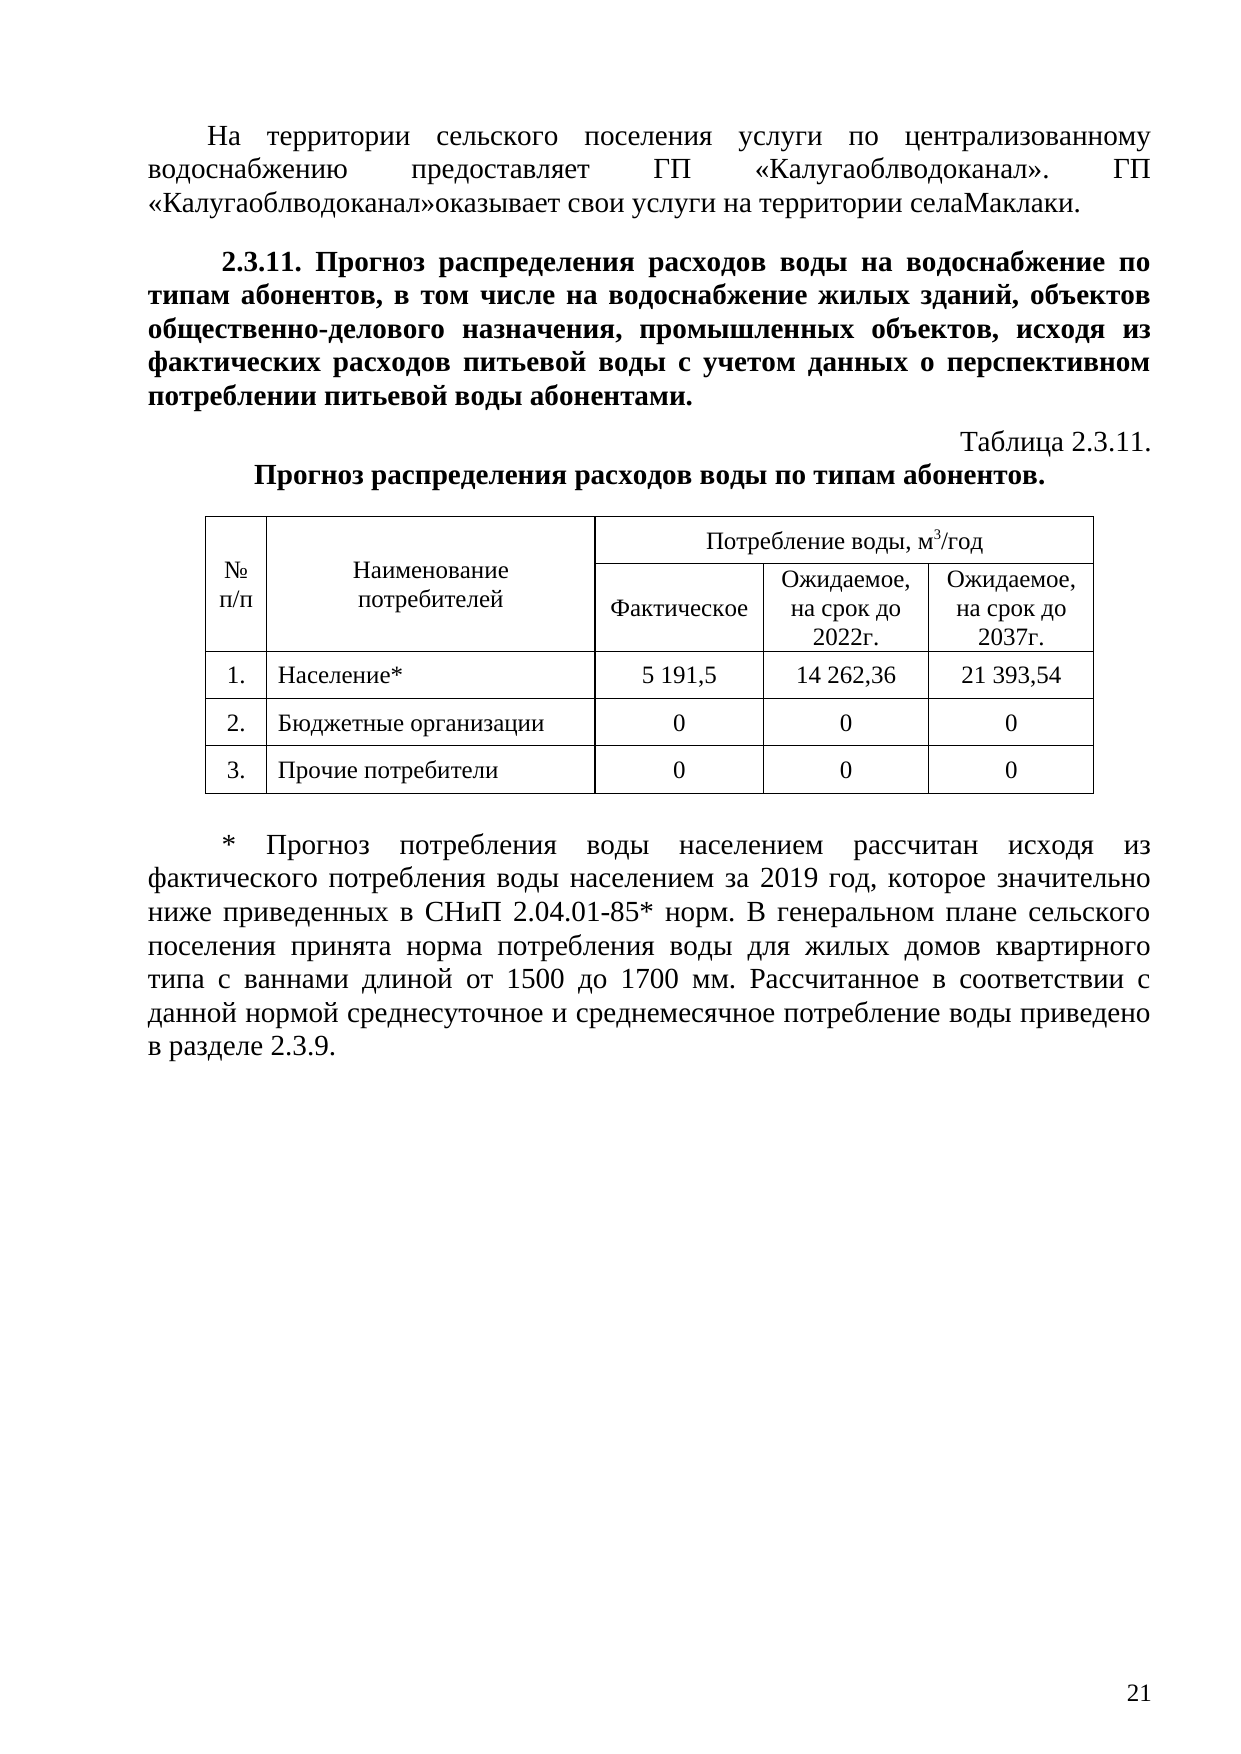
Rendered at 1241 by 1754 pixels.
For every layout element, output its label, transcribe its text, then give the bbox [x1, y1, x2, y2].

table_cell Ожидаемое, на срок до 2037г. [929, 564, 1093, 651]
table_cell 5 191,5 [596, 652, 763, 698]
table_cell Фактическое [596, 564, 763, 651]
table_cell 0 [929, 699, 1093, 745]
table_cell 21 393,54 [929, 652, 1093, 698]
text На территории сельского поселения услуги по централизованному водоснабжению предоставляет ГП «Калугаоблводоканал». ГП «Калугаоблводоканал»оказывает свои услуги на территории селаМаклаки. [148, 118, 1152, 219]
table_cell Бюджетные организации [267, 699, 594, 745]
table_cell 3. [206, 746, 266, 792]
table_cell 1. [206, 652, 266, 698]
table_cell 0 [596, 746, 763, 792]
table_cell 2. [206, 699, 266, 745]
table_cell Ожидаемое, на срок до 2022г. [764, 564, 928, 651]
table_header Потребление воды, м3/год [596, 517, 1093, 563]
text Таблица 2.3.11. [148, 424, 1152, 457]
text 2.3.11. Прогноз распределения расходов воды на водоснабжение по типам абонентов, в том числе на водоснабжение жилых зданий, объектов общественно-делового назначения, промышленных объектов, исходя из фактических расходов питьевой воды с учетом данных о перспективном потреблении питьевой воды абонентами. [148, 244, 1152, 411]
table_cell 0 [764, 746, 928, 792]
text * Прогноз потребления воды населением рассчитан исходя из фактического потребления воды населением за 2019 год, которое значительно ниже приведенных в СНиП 2.04.01-85* норм. В генеральном плане сельского поселения принята норма потребления воды для жилых домов квартирного типа с ваннами длиной от 1500 до . Рассчитанное в соответствии с данной нормой среднесуточное и среднемесячное потребление воды приведено в разделе 2.3.9. [148, 827, 1152, 1062]
table_cell 0 [596, 699, 763, 745]
text Прогноз распределения расходов воды по типам абонентов. [148, 457, 1152, 491]
table_cell Прочие потребители [267, 746, 594, 792]
table_cell 0 [764, 699, 928, 745]
table_cell Население* [267, 652, 594, 698]
table_cell 0 [929, 746, 1093, 792]
table_header Наименование потребителей [267, 517, 594, 651]
table_cell 14 262,36 [764, 652, 928, 698]
table_header № п/п [206, 517, 266, 651]
